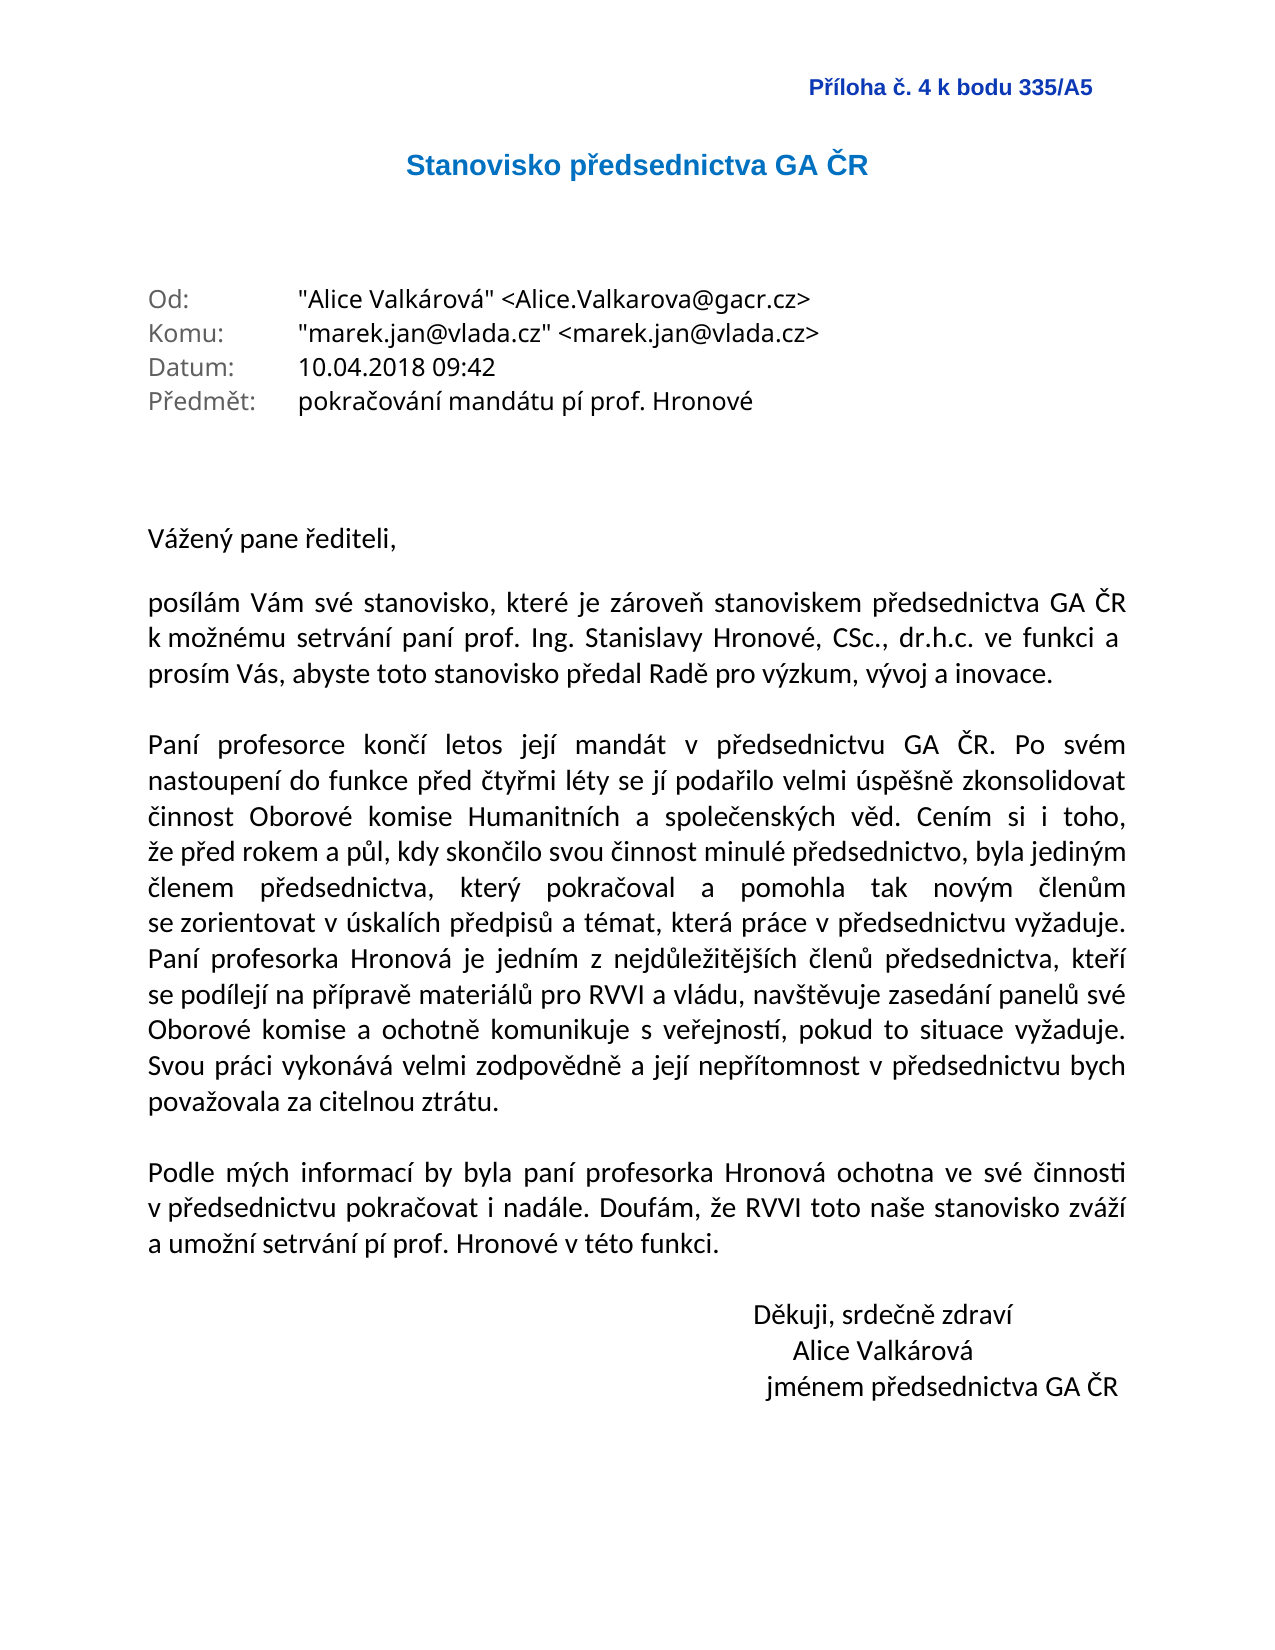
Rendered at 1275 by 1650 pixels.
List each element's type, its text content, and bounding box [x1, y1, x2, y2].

text Vážený pane řediteli, [148, 520, 1127, 556]
text Datum: 10.04.2018 09:42 [148, 350, 1127, 384]
text Komu: "marek.jan@vlada.cz" <marek.jan@vlada.cz> [148, 316, 1127, 350]
text posílám Vám své stanovisko, které je zároveň stanoviskem předsednictva GA ČR k možnému setrvání paní prof. Ing. Stanislavy Hronové, CSc., dr.h.c. ve funkci a prosím Vás, abyste toto stanovisko předal Radě pro výzkum, vývoj a inovace. [148, 584, 1127, 691]
text Od: "Alice Valkárová" <Alice.Valkarova@gacr.cz> [148, 282, 1127, 316]
text Předmět: pokračování mandátu pí prof. Hronové [148, 384, 1127, 418]
text Podle mých informací by byla paní profesorka Hronová ochotna ve své činnosti v předsednictvu pokračovat i nadále. Doufám, že RVVI toto naše stanovisko zváží a umožní setrvání pí prof. Hronové v této funkci. [148, 1154, 1127, 1261]
text jménem předsednictva GA ČR [148, 1368, 1127, 1403]
text Děkuji, srdečně zdraví [148, 1296, 1127, 1332]
text Paní profesorce končí letos její mandát v předsednictvu GA ČR. Po svém nastoupení do funkce před čtyřmi léty se jí podařilo velmi úspěšně zkonsolidovat činnost Oborové komise Humanitních a společenských věd. Cením si i toho, že před rokem a půl, kdy skončilo svou činnost minulé předsednictvo, byla jediným členem předsednictva, který pokračoval a pomohla tak novým členům se zorientovat v úskalích předpisů a témat, která práce v předsednictvu vyžaduje. Paní profesorka Hronová je jedním z nejdůležitějších členů předsednictva, kteří se podílejí na přípravě materiálů pro RVVI a vládu, navštěvuje zasedání panelů své Oborové komise a ochotně komunikuje s veřejností, pokud to situace vyžaduje. Svou práci vykonává velmi zodpovědně a její nepřítomnost v předsednictvu bych považovala za citelnou ztrátu. [148, 726, 1127, 1118]
text Stanovisko předsednictva GA ČR [148, 148, 1127, 181]
text Alice Valkárová [148, 1332, 1127, 1368]
